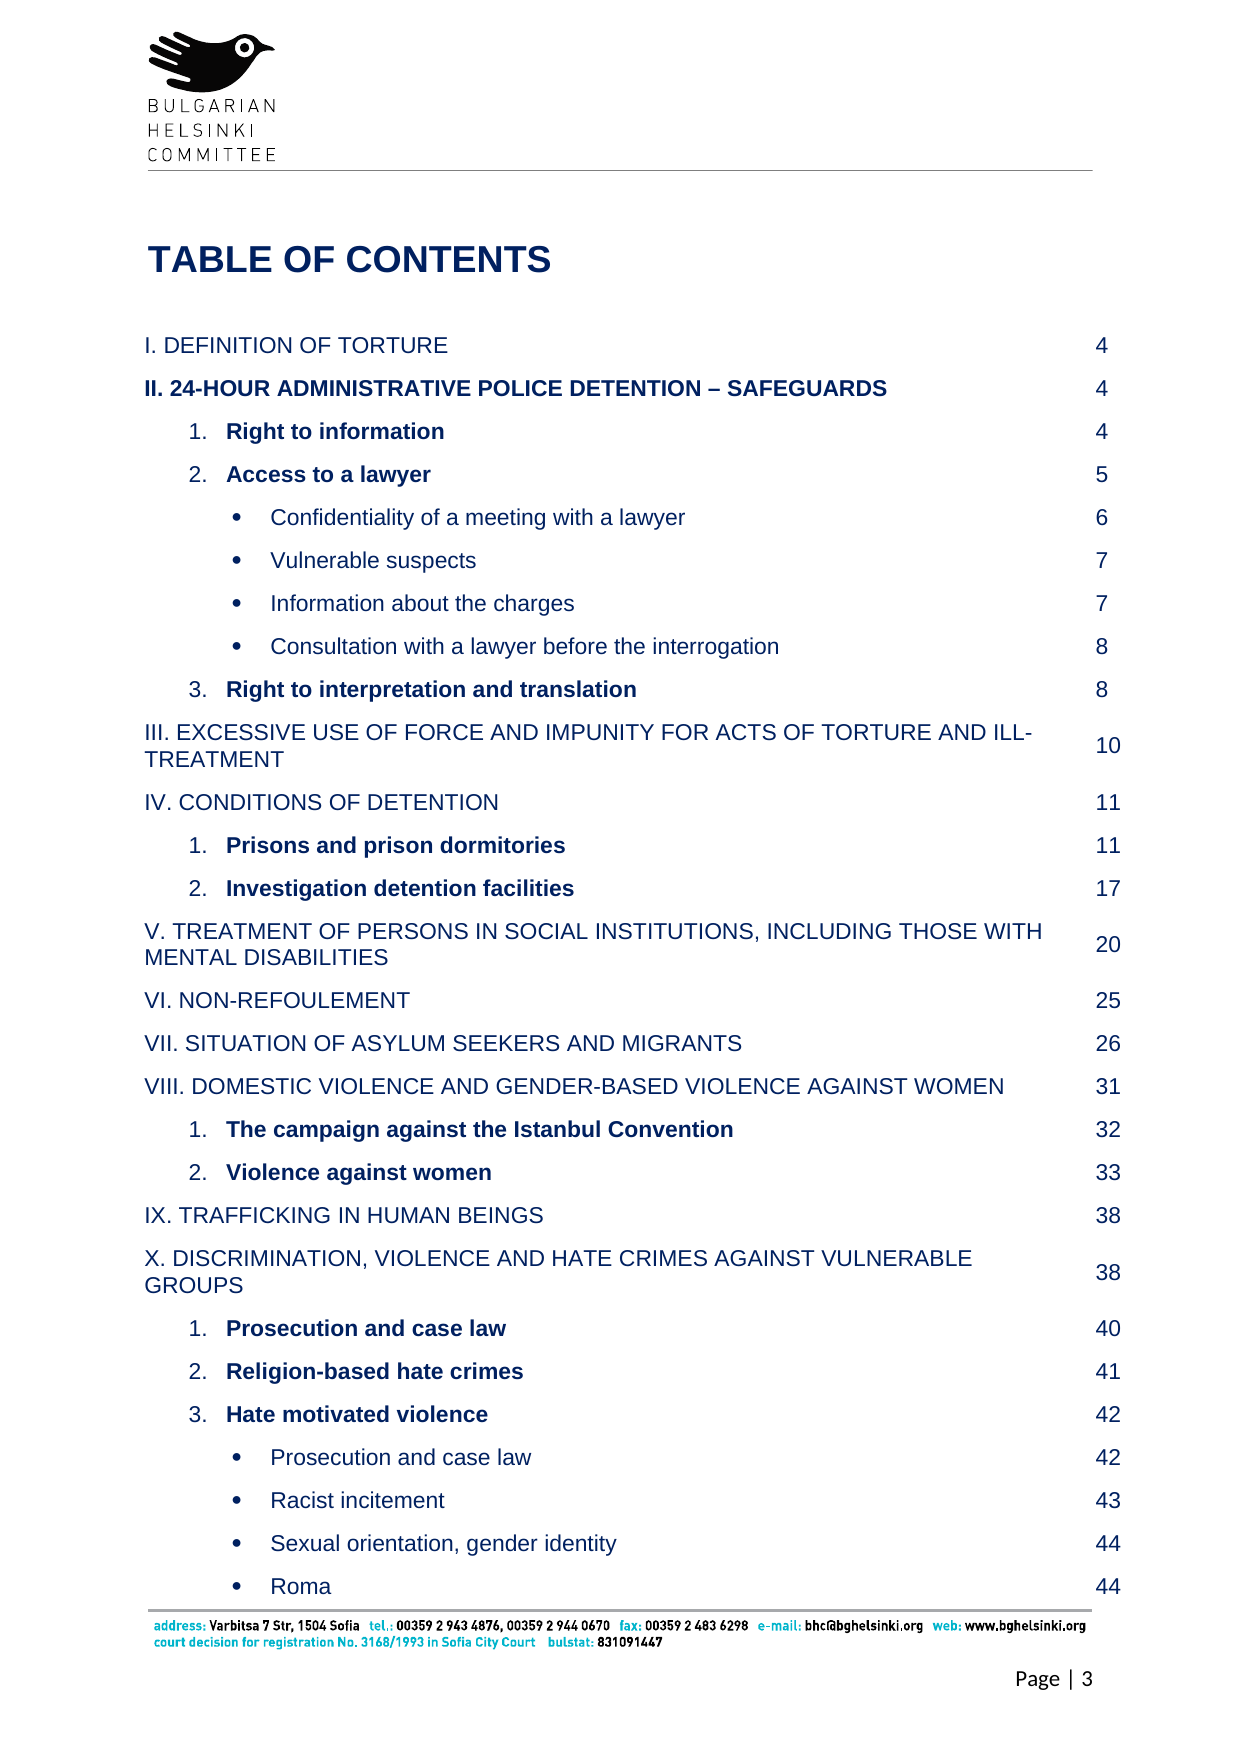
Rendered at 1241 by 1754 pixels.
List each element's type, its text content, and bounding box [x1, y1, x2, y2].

table_header I. DEFINITION OF TORTURE [133, 332, 1084, 375]
table_cell 8 [1084, 676, 1132, 719]
table_cell VII. SITUATION OF ASYLUM SEEKERS AND MIGRANTS [133, 1030, 1084, 1073]
table_cell 25 [1084, 987, 1132, 1030]
table_cell 20 [1084, 918, 1132, 987]
table_cell 42 [1084, 1444, 1132, 1487]
table_cell Prisons and prison dormitories [133, 832, 1084, 875]
table_cell IV. CONDITIONS OF DETENTION [133, 789, 1084, 832]
table_cell Religion-based hate crimes [133, 1358, 1084, 1401]
table_cell 43 [1084, 1487, 1132, 1530]
table_cell VIII. DOMESTIC VIOLENCE AND GENDER-BASED VIOLENCE AGAINST WOMEN [133, 1073, 1084, 1116]
table_cell 44 [1084, 1573, 1132, 1606]
table_cell Information about the charges [133, 590, 1084, 633]
table_cell 4 [1084, 418, 1132, 461]
table_cell V. TREATMENT OF PERSONS IN SOCIAL INSTITUTIONS, INCLUDING THOSE WITH MENTAL DISABILITIES [133, 918, 1084, 987]
table_cell Right to interpretation and translation [133, 676, 1084, 719]
table_cell 11 [1084, 832, 1132, 875]
table_header 4 [1084, 332, 1132, 375]
table_cell IX. TRAFFICKING IN HUMAN BEINGS [133, 1202, 1084, 1245]
table_cell Investigation detention facilities [133, 875, 1084, 918]
table_cell 11 [1084, 789, 1132, 832]
table_cell 38 [1084, 1202, 1132, 1245]
table_cell II. 24-HOUR ADMINISTRATIVE POLICE DETENTION – SAFEGUARDS [133, 375, 1084, 418]
table_cell 5 [1084, 461, 1132, 504]
table_cell X. DISCRIMINATION, VIOLENCE AND HATE CRIMES AGAINST VULNERABLE GROUPS [133, 1245, 1084, 1315]
table_cell 44 [1084, 1530, 1132, 1573]
table_cell 7 [1084, 590, 1137, 633]
table_cell Racist incitement [133, 1487, 1084, 1530]
table_cell Roma [133, 1573, 1084, 1606]
table_cell 33 [1084, 1159, 1132, 1202]
table_cell Violence against women [133, 1159, 1084, 1202]
table_cell Sexual orientation, gender identity [133, 1530, 1084, 1573]
table_cell 26 [1084, 1030, 1132, 1073]
table_cell 8 [1084, 633, 1132, 676]
table_cell 31 [1084, 1073, 1132, 1116]
table_cell 41 [1084, 1358, 1132, 1401]
table_cell 6 [1084, 504, 1132, 547]
table_cell VI. NON-REFOULEMENT [133, 987, 1084, 1030]
table_cell Confidentiality of a meeting with a lawyer [133, 504, 1084, 547]
table_cell Access to a lawyer [133, 461, 1084, 504]
table_cell 17 [1084, 875, 1132, 918]
table_cell 4 [1084, 375, 1132, 418]
table_cell 32 [1084, 1116, 1132, 1159]
table_cell Consultation with a lawyer before the interrogation [133, 633, 1084, 676]
table_cell III. EXCESSIVE USE OF FORCE AND IMPUNITY FOR ACTS OF TORTURE AND ILL-TREATMENT [133, 719, 1084, 789]
table_cell Vulnerable suspects [133, 547, 1084, 590]
table_cell 40 [1084, 1315, 1132, 1358]
table_cell 10 [1084, 719, 1132, 789]
table_cell Prosecution and case law [133, 1444, 1084, 1487]
table_cell Prosecution and case law [133, 1315, 1084, 1358]
table_cell 42 [1084, 1401, 1132, 1444]
subtitle TABLE OF CONTENTS [148, 237, 1093, 280]
table_cell 38 [1084, 1245, 1132, 1315]
table_cell The campaign against the Istanbul Convention [133, 1116, 1084, 1159]
table_cell Hate motivated violence [133, 1401, 1084, 1444]
table_cell Right to information [133, 418, 1084, 461]
table_cell 7 [1084, 547, 1132, 590]
